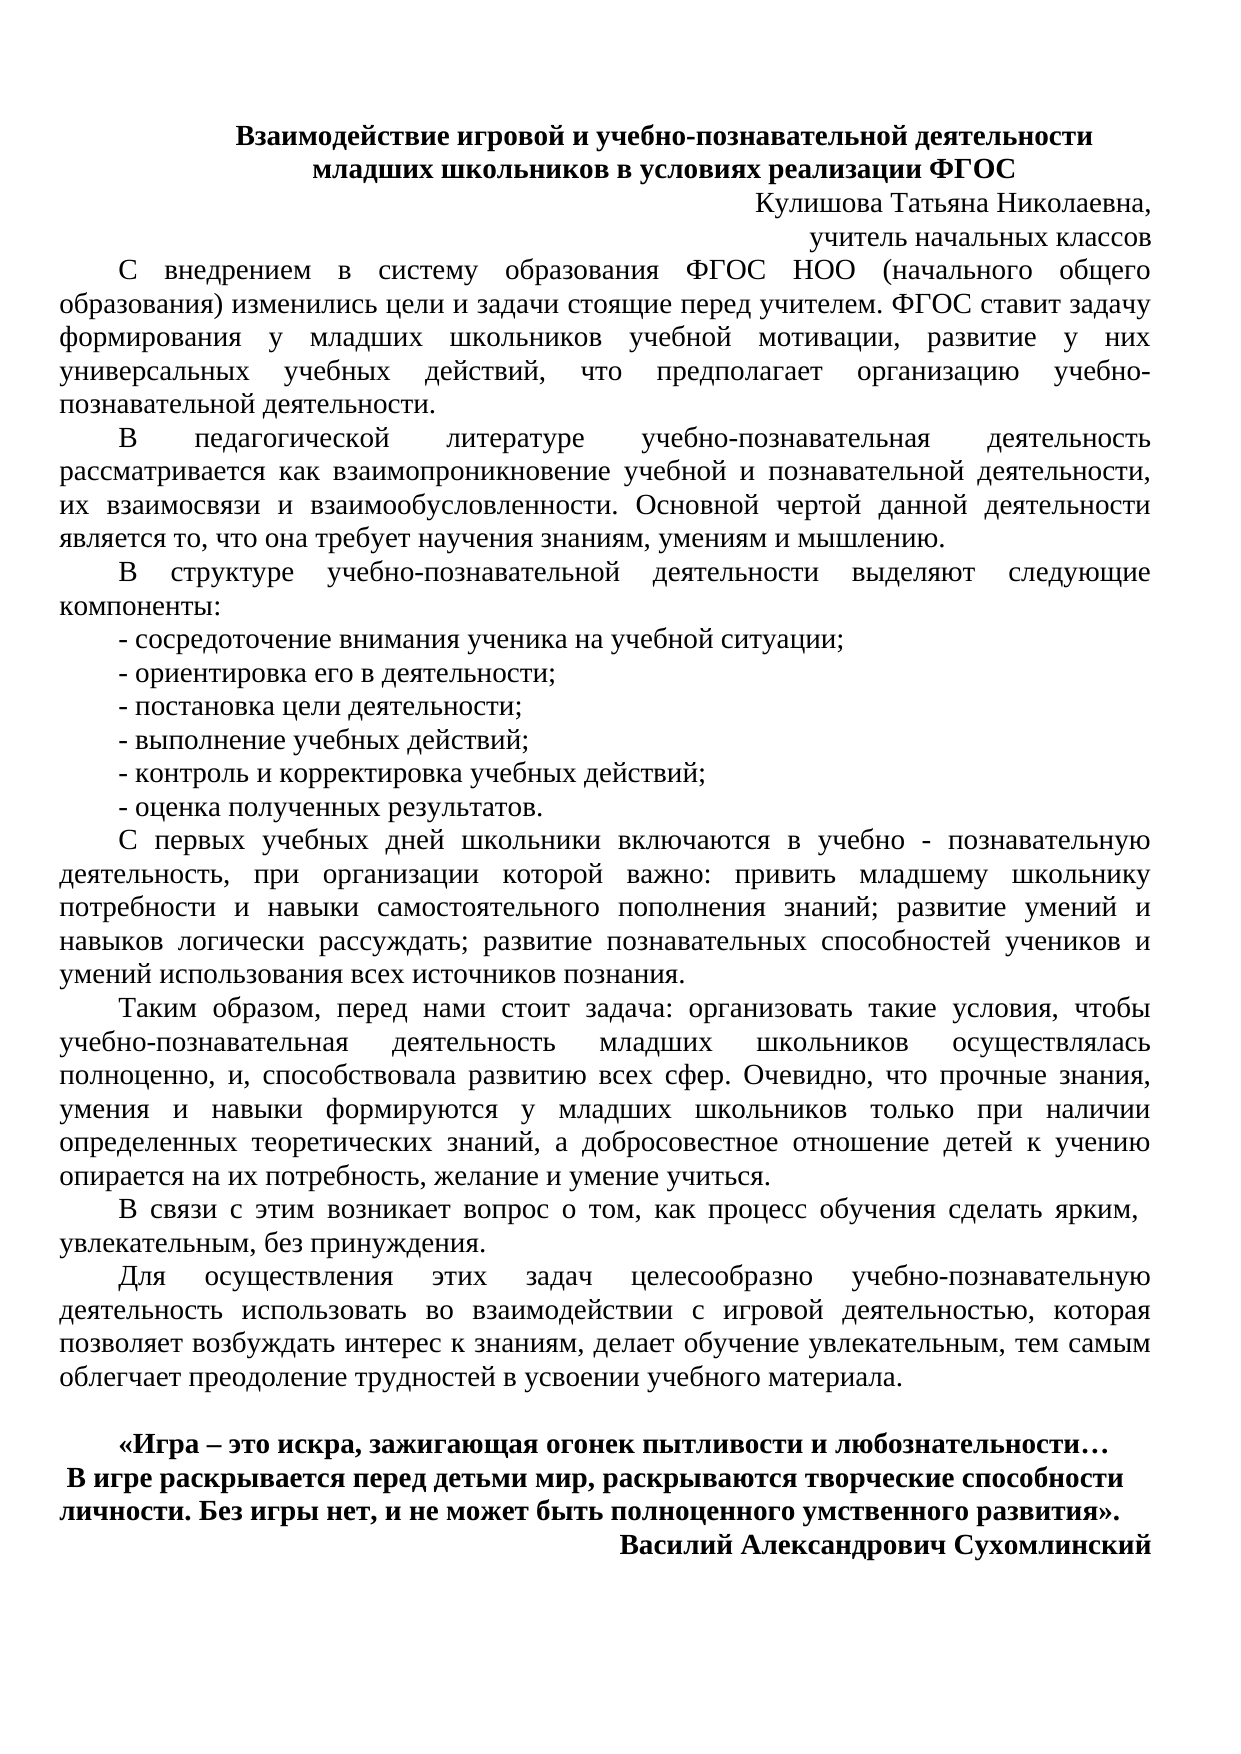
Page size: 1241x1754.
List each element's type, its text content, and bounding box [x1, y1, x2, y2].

text Таким образом, перед нами стоит задача: организовать такие условия, чтобы учебно-познавательная деятельность младших школьников осуществлялась полноценно, и, способствовала развитию всех сфер. Очевидно, что прочные знания, умения и навыки формируются у младших школьников только при наличии определенных теоретических знаний, а добросовестное отношение детей к учению опирается на их потребность, желание и умение учиться. [59, 990, 1152, 1191]
text С первых учебных дней школьники включаются в учебно - познавательную деятельность, при организации которой важно: привить младшему школьнику потребности и навыки самостоятельного пополнения знаний; развитие умений и навыков логически рассуждать; развитие познавательных способностей учеников и умений использования всех источников познания. [59, 822, 1152, 990]
text В игре раскрывается перед детьми мир, раскрываются творческие способности личности. Без игры нет, и не может быть полноценного умственного развития». [59, 1460, 1152, 1527]
text - контроль и корректировка учебных действий; [59, 755, 1152, 789]
text «Игра – это искра, зажигающая огонек пытливости и любознательности… [59, 1426, 1152, 1460]
text - постановка цели деятельности; [59, 688, 1152, 722]
text В связи с этим возникает вопрос о том, как процесс обучения сделать ярким, увлекательным, без принуждения. [59, 1191, 1140, 1258]
text - оценка полученных результатов. [59, 789, 1152, 822]
text Для осуществления этих задач целесообразно учебно-познавательную деятельность использовать во взаимодействии с игровой деятельностью, которая позволяет возбуждать интерес к знаниям, делает обучение увлекательным, тем самым облегчает преодоление трудностей в усвоении учебного материала. [59, 1258, 1152, 1393]
text - сосредоточение внимания ученика на учебной ситуации; [59, 621, 1152, 655]
text Взаимодействие игровой и учебно-познавательной деятельности младших школьников в условиях реализации ФГОС [177, 118, 1152, 185]
text - выполнение учебных действий; [59, 722, 1152, 755]
text Василий Александрович Сухомлинский [59, 1527, 1152, 1560]
text В педагогической литературе учебно-познавательная деятельность рассматривается как взаимопроникновение учебной и познавательной деятельности, их взаимосвязи и взаимообусловленности. Основной чертой данной деятельности является то, что она требует научения знаниям, умениям и мышлению. [59, 420, 1152, 554]
text Кулишова Татьяна Николаевна, [177, 185, 1152, 219]
text - ориентировка его в деятельности; [59, 655, 1152, 688]
text С внедрением в систему образования ФГОС НОО (начального общего образования) изменились цели и задачи стоящие перед учителем. ФГОС ставит задачу формирования у младших школьников учебной мотивации, развитие у них универсальных учебных действий, что предполагает организацию учебно-познавательной деятельности. [59, 252, 1152, 420]
text учитель начальных классов [177, 219, 1152, 252]
text В структуре учебно-познавательной деятельности выделяют следующие компоненты: [59, 554, 1152, 621]
